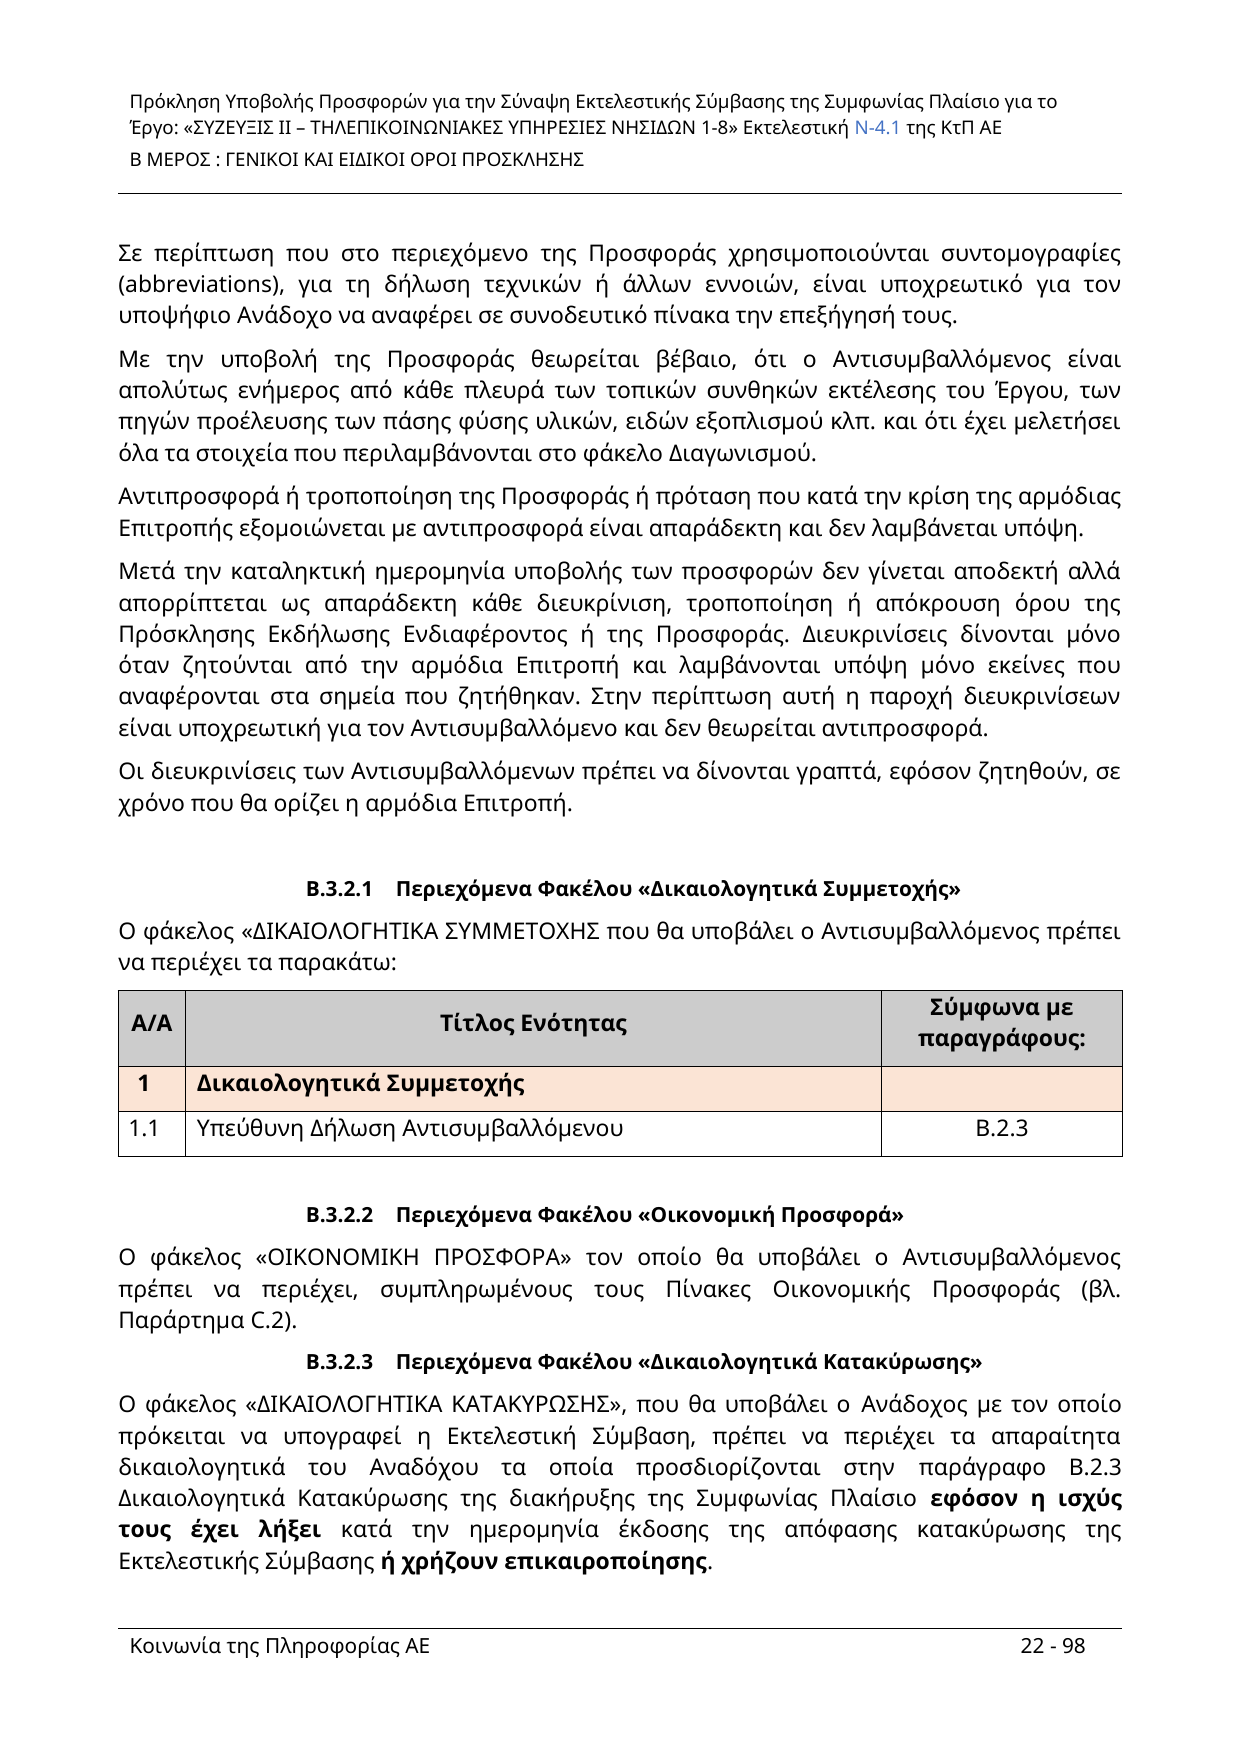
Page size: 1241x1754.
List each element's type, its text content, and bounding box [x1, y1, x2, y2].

subtitle Περιεχόμενα Φακέλου «Δικαιολογητικά Κατακύρωσης» [306, 1347, 1122, 1376]
subtitle Περιεχόμενα Φακέλου «Οικονομική Προσφορά» [306, 1200, 1122, 1229]
table_cell [119, 1067, 185, 1111]
table_cell Υπεύθυνη Δήλωση Αντισυμβαλλόμενου [186, 1112, 881, 1156]
text Ο φάκελος «ΔΙΚΑΙΟΛΟΓΗΤΙΚΑ ΣΥΜΜΕΤΟΧΗΣ που θα υποβάλει ο Αντισυμβαλλόμενος πρέπει να περιέχει τα παρακάτω: [118, 915, 1122, 977]
text Αντιπροσφορά ή τροποποίηση της Προσφοράς ή πρόταση που κατά την κρίση της αρμόδιας Επιτροπής εξομοιώνεται με αντιπροσφορά είναι απαράδεκτη και δεν λαμβάνεται υπόψη. [118, 480, 1122, 543]
table_header Α/Α [119, 991, 185, 1066]
subtitle Περιεχόμενα Φακέλου «Δικαιολογητικά Συμμετοχής» [306, 874, 1122, 902]
text Μετά την καταληκτική ημερομηνία υποβολής των προσφορών δεν γίνεται αποδεκτή αλλά απορρίπτεται ως απαράδεκτη κάθε διευκρίνιση, τροποποίηση ή απόκρουση όρου της Πρόσκλησης Εκδήλωσης Ενδιαφέροντος ή της Προσφοράς. Διευκρινίσεις δίνονται μόνο όταν ζητούνται από την αρμόδια Επιτροπή και λαμβάνονται υπόψη μόνο εκείνες που αναφέρονται στα σημεία που ζητήθηκαν. Στην περίπτωση αυτή η παροχή διευκρινίσεων είναι υποχρεωτική για τον Αντισυμβαλλόμενο και δεν θεωρείται αντιπροσφορά. [118, 555, 1122, 743]
text Σε περίπτωση που στο περιεχόμενο της Προσφοράς χρησιμοποιούνται συντομογραφίες (abbreviations), για τη δήλωση τεχνικών ή άλλων εννοιών, είναι υποχρεωτικό για τον υποψήφιο Ανάδοχο να αναφέρει σε συνοδευτικό πίνακα την επεξήγησή τους. [118, 236, 1122, 330]
text Ο φάκελος «ΔΙΚΑΙΟΛΟΓΗΤΙΚΑ ΚΑΤΑΚΥΡΩΣΗΣ», που θα υποβάλει ο Ανάδοχος με τον οποίο πρόκειται να υπογραφεί η Εκτελεστική Σύμβαση, πρέπει να περιέχει τα απαραίτητα δικαιολογητικά του Αναδόχου τα οποία προσδιορίζονται στην παράγραφο Β.2.3 Δικαιολογητικά Κατακύρωσης της διακήρυξης της Συμφωνίας Πλαίσιο εφόσον η ισχύς τους έχει λήξει κατά την ημερομηνία έκδοσης της απόφασης κατακύρωσης της Εκτελεστικής Σύμβασης ή χρήζουν επικαιροποίησης. [118, 1388, 1122, 1576]
text Ο φάκελος «ΟΙΚΟΝΟΜΙΚΗ ΠΡΟΣΦΟΡΑ» τον οποίο θα υποβάλει ο Αντισυμβαλλόμενος πρέπει να περιέχει, συμπληρωμένους τους Πίνακες Οικονομικής Προσφοράς (βλ. Παράρτημα C.2). [118, 1241, 1122, 1335]
table_header Σύμφωνα με παραγράφους: [882, 991, 1122, 1066]
text Με την υποβολή της Προσφοράς θεωρείται βέβαιο, ότι ο Αντισυμβαλλόμενος είναι απολύτως ενήμερος από κάθε πλευρά των τοπικών συνθηκών εκτέλεσης του Έργου, των πηγών προέλευσης των πάσης φύσης υλικών, ειδών εξοπλισμού κλπ. και ότι έχει μελετήσει όλα τα στοιχεία που περιλαμβάνονται στο φάκελο Διαγωνισμού. [118, 343, 1122, 468]
table_cell B.2.3 [882, 1112, 1122, 1156]
table_cell [882, 1067, 1122, 1111]
table_cell Δικαιολογητικά Συμμετοχής [186, 1067, 881, 1111]
table_cell 1.1 [119, 1112, 185, 1156]
text Οι διευκρινίσεις των Αντισυμβαλλόμενων πρέπει να δίνονται γραπτά, εφόσον ζητηθούν, σε χρόνο που θα ορίζει η αρμόδια Επιτροπή. [118, 755, 1122, 818]
table_header Τίτλος Ενότητας [186, 991, 881, 1066]
